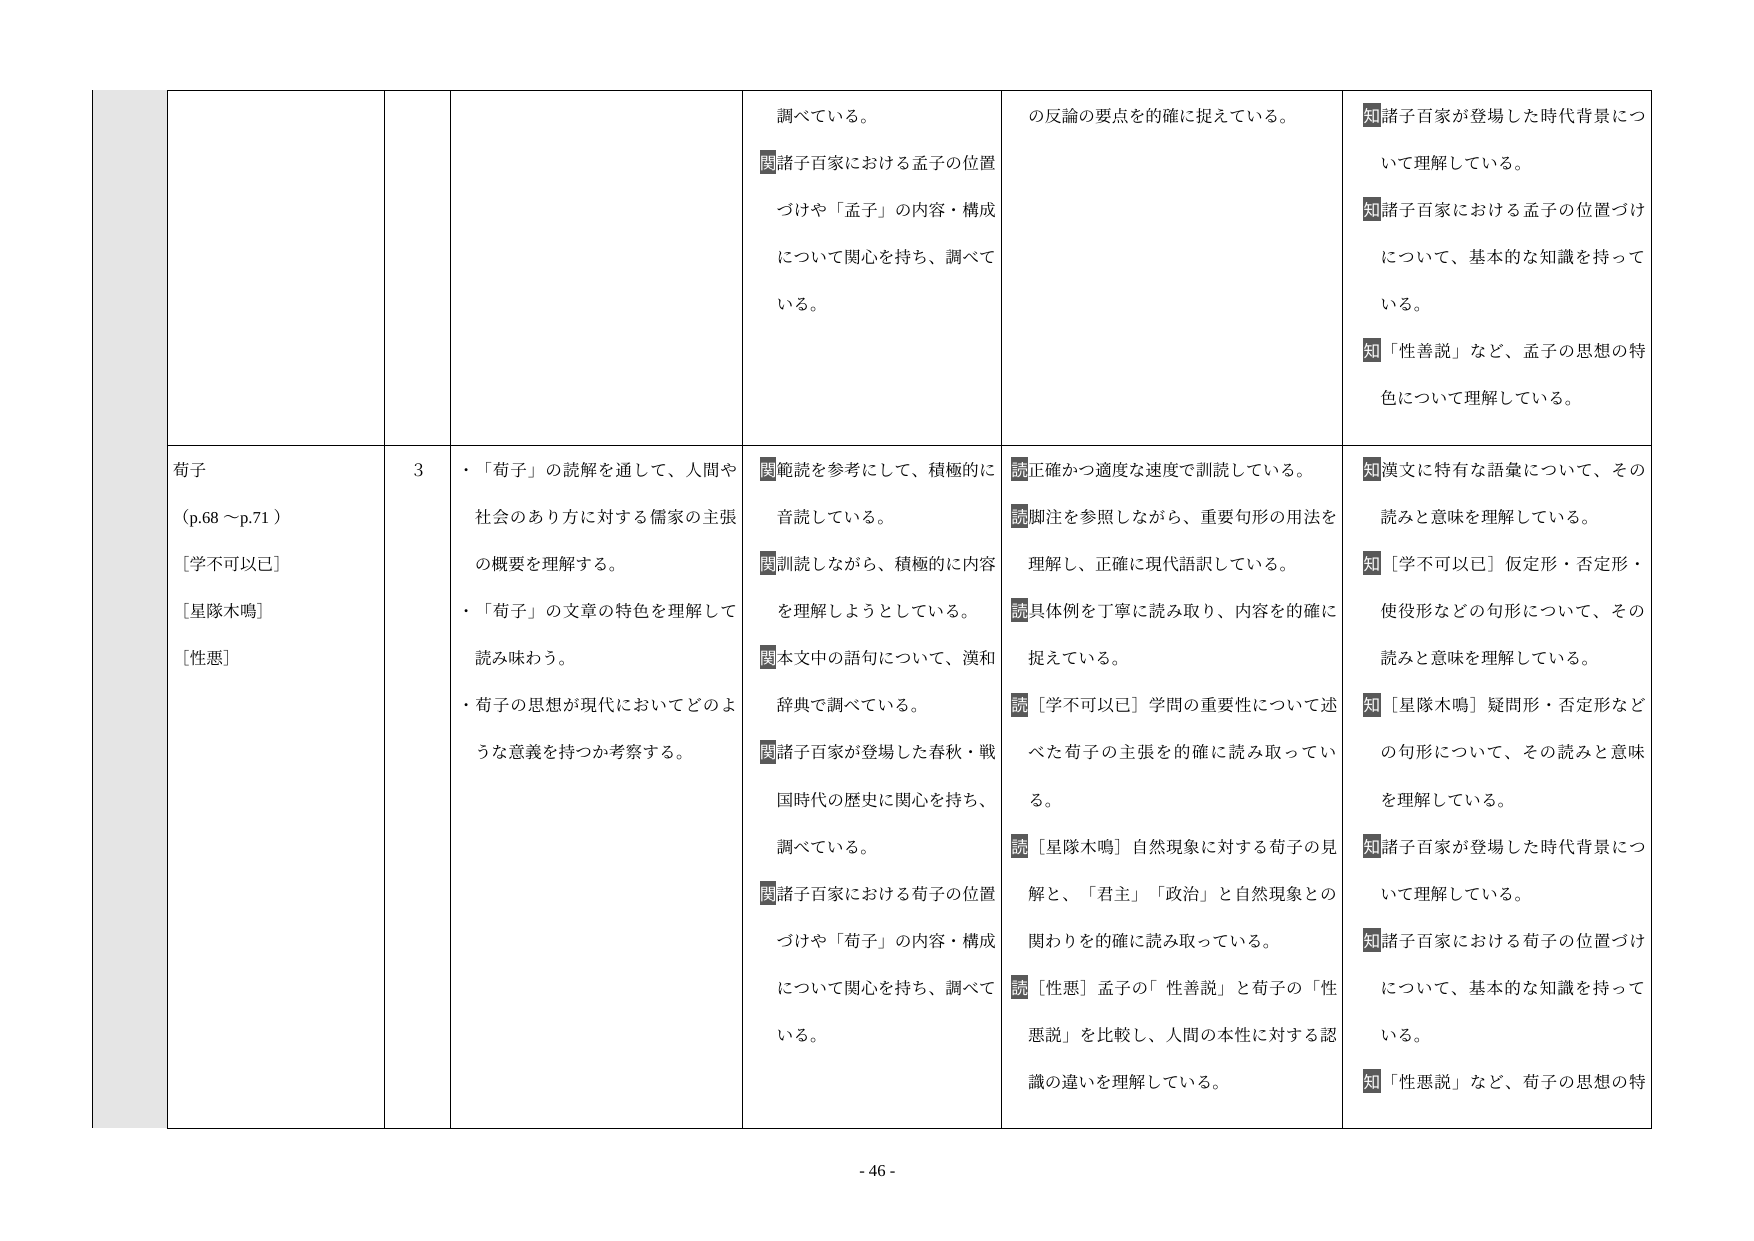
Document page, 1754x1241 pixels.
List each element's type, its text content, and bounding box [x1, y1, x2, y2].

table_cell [1343, 446, 1651, 1128]
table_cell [168, 91, 384, 444]
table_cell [451, 446, 742, 1128]
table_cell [743, 446, 1001, 1128]
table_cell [168, 446, 384, 1128]
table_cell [743, 91, 1001, 444]
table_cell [1002, 91, 1342, 444]
table_cell ３ [385, 446, 450, 1128]
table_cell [1343, 91, 1651, 444]
table_cell ２ [385, 91, 450, 444]
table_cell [451, 91, 742, 444]
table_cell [1002, 446, 1342, 1128]
